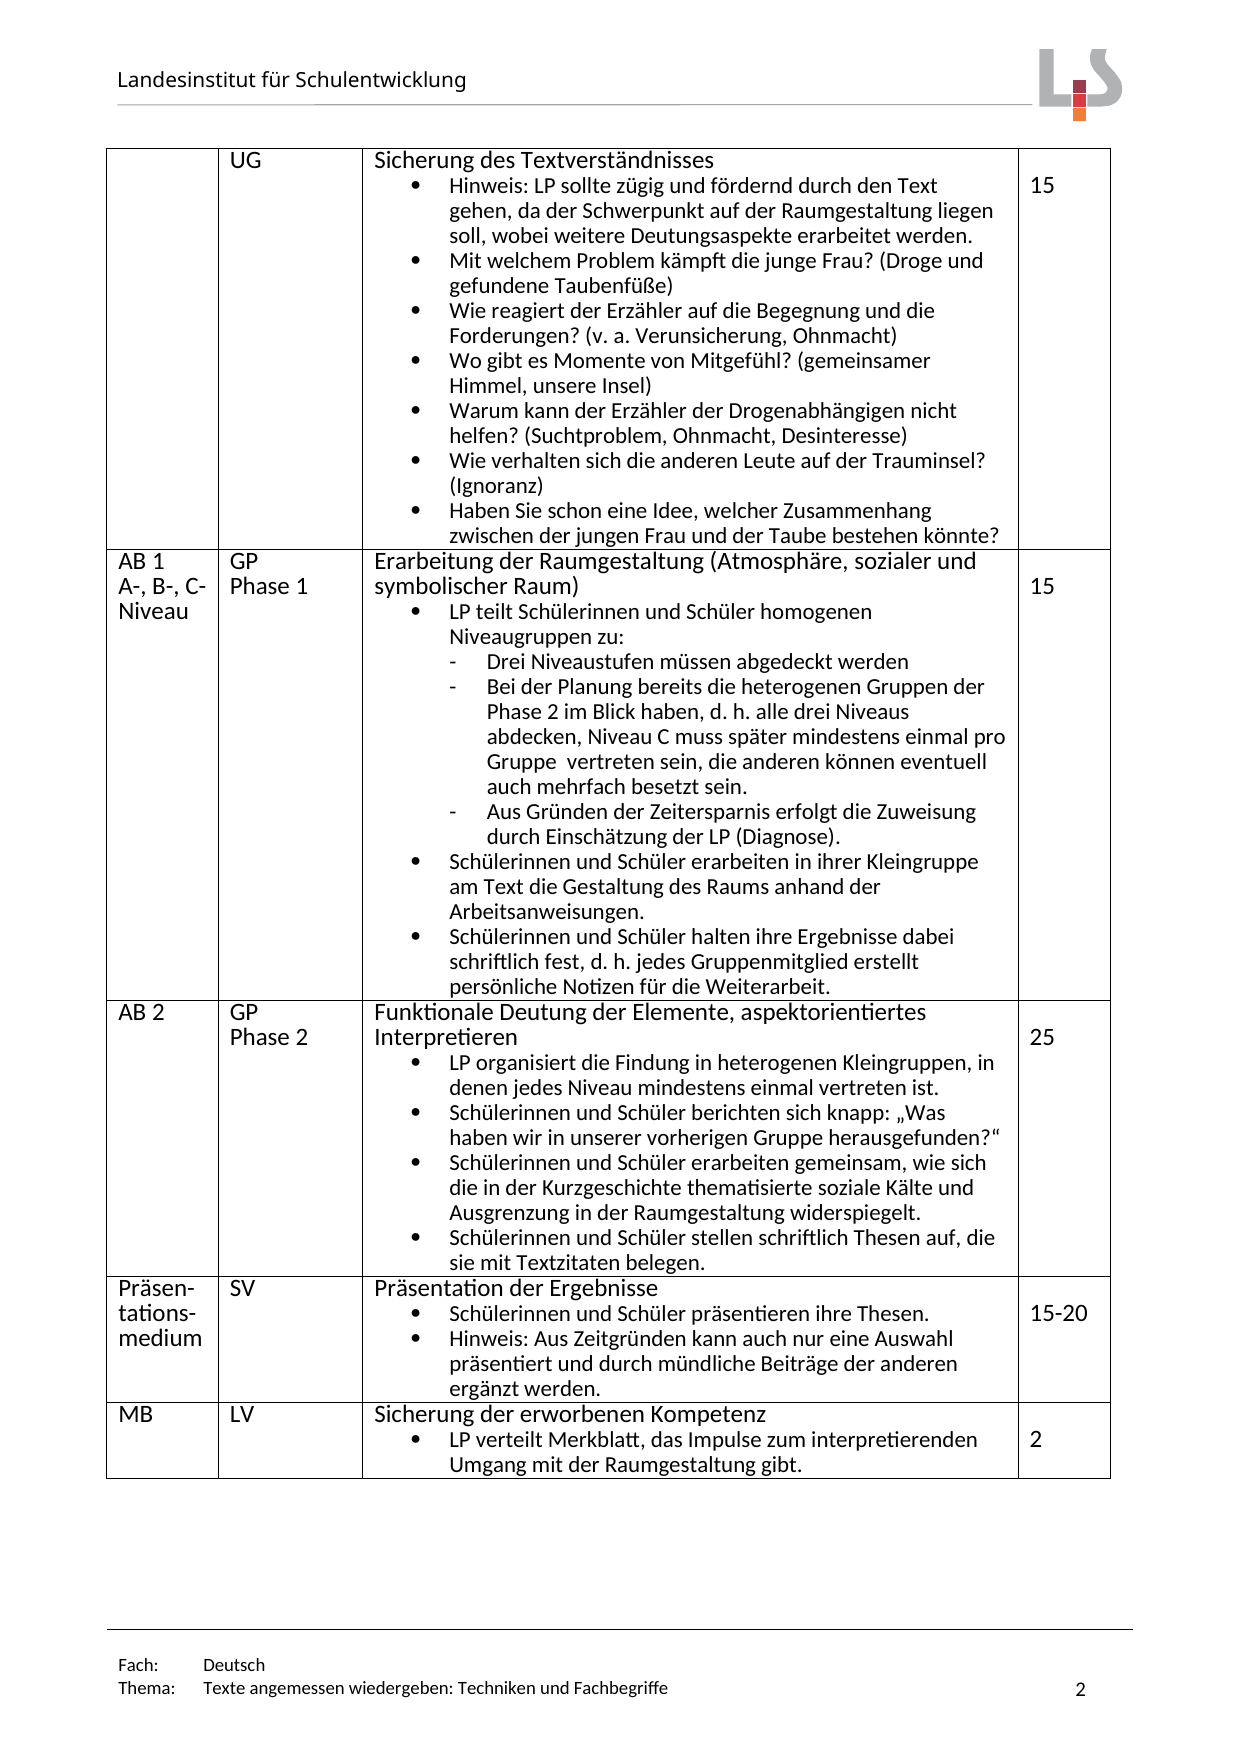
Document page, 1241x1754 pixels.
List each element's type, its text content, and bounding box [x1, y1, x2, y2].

table_cell SV [219, 1277, 362, 1402]
table_cell Präsentation der Ergebnisse Schülerinnen und Schüler präsentieren ihre Thesen. Hinweis: Aus Zeitgründen kann auch nur eine Auswahl präsentiert und durch mündliche Beiträge der anderen ergänzt werden. [363, 1277, 1018, 1402]
table_cell 25 [1019, 1001, 1110, 1276]
table_cell Sicherung der erworbenen Kompetenz LP verteilt Merkblatt, das Impulse zum interpretierenden Umgang mit der Raumgestaltung gibt. [363, 1403, 1018, 1478]
table_cell GP Phase 2 [219, 1001, 362, 1276]
table_header 15 [1019, 149, 1110, 549]
table_header [107, 149, 218, 549]
table_header UG [219, 149, 362, 549]
table_cell LV [219, 1403, 362, 1478]
table_cell 15-20 [1019, 1277, 1110, 1402]
table_cell GP Phase 1 [219, 550, 362, 1000]
table_cell Funktionale Deutung der Elemente, aspektorientiertes Interpretieren LP organisiert die Findung in heterogenen Kleingruppen, in denen jedes Niveau mindestens einmal vertreten ist. Schülerinnen und Schüler berichten sich knapp: „Was haben wir in unserer vorherigen Gruppe herausgefunden?“ Schülerinnen und Schüler erarbeiten gemeinsam, wie sich die in der Kurzgeschichte thematisierte soziale Kälte und Ausgrenzung in der Raumgestaltung widerspiegelt. Schülerinnen und Schüler stellen schriftlich Thesen auf, die sie mit Textzitaten belegen. [363, 1001, 1018, 1276]
table_cell AB 2 [107, 1001, 218, 1276]
table_cell Präsen- tations- medium [107, 1277, 218, 1402]
table_cell Erarbeitung der Raumgestaltung (Atmosphäre, sozialer und symbolischer Raum) LP teilt Schülerinnen und Schüler homogenen Niveaugruppen zu: Drei Niveaustufen müssen abgedeckt werden Bei der Planung bereits die heterogenen Gruppen der Phase 2 im Blick haben, d. h. alle drei Niveaus abdecken, Niveau C muss später mindestens einmal pro Gruppe vertreten sein, die anderen können eventuell auch mehrfach besetzt sein. Aus Gründen der Zeitersparnis erfolgt die Zuweisung durch Einschätzung der LP (Diagnose). Schülerinnen und Schüler erarbeiten in ihrer Kleingruppe am Text die Gestaltung des Raums anhand der Arbeitsanweisungen. Schülerinnen und Schüler halten ihre Ergebnisse dabei schriftlich fest, d. h. jedes Gruppenmitglied erstellt persönliche Notizen für die Weiterarbeit. [363, 550, 1018, 1000]
table_cell AB 1 A-, B-, C- Niveau [107, 550, 218, 1000]
table_cell 15 [1019, 550, 1110, 1000]
table_header Sicherung des Textverständnisses Hinweis: LP sollte zügig und fördernd durch den Text gehen, da der Schwerpunkt auf der Raumgestaltung liegen soll, wobei weitere Deutungsaspekte erarbeitet werden. Mit welchem Problem kämpft die junge Frau? (Droge und gefundene Taubenfüße) Wie reagiert der Erzähler auf die Begegnung und die Forderungen? (v. a. Verunsicherung, Ohnmacht) Wo gibt es Momente von Mitgefühl? (gemeinsamer Himmel, unsere Insel) Warum kann der Erzähler der Drogenabhängigen nicht helfen? (Suchtproblem, Ohnmacht, Desinteresse) Wie verhalten sich die anderen Leute auf der Trauminsel? (Ignoranz) Haben Sie schon eine Idee, welcher Zusammenhang zwischen der jungen Frau und der Taube bestehen könnte? [363, 149, 1018, 549]
table_cell MB [107, 1403, 218, 1478]
table_cell 2 [1019, 1403, 1110, 1478]
